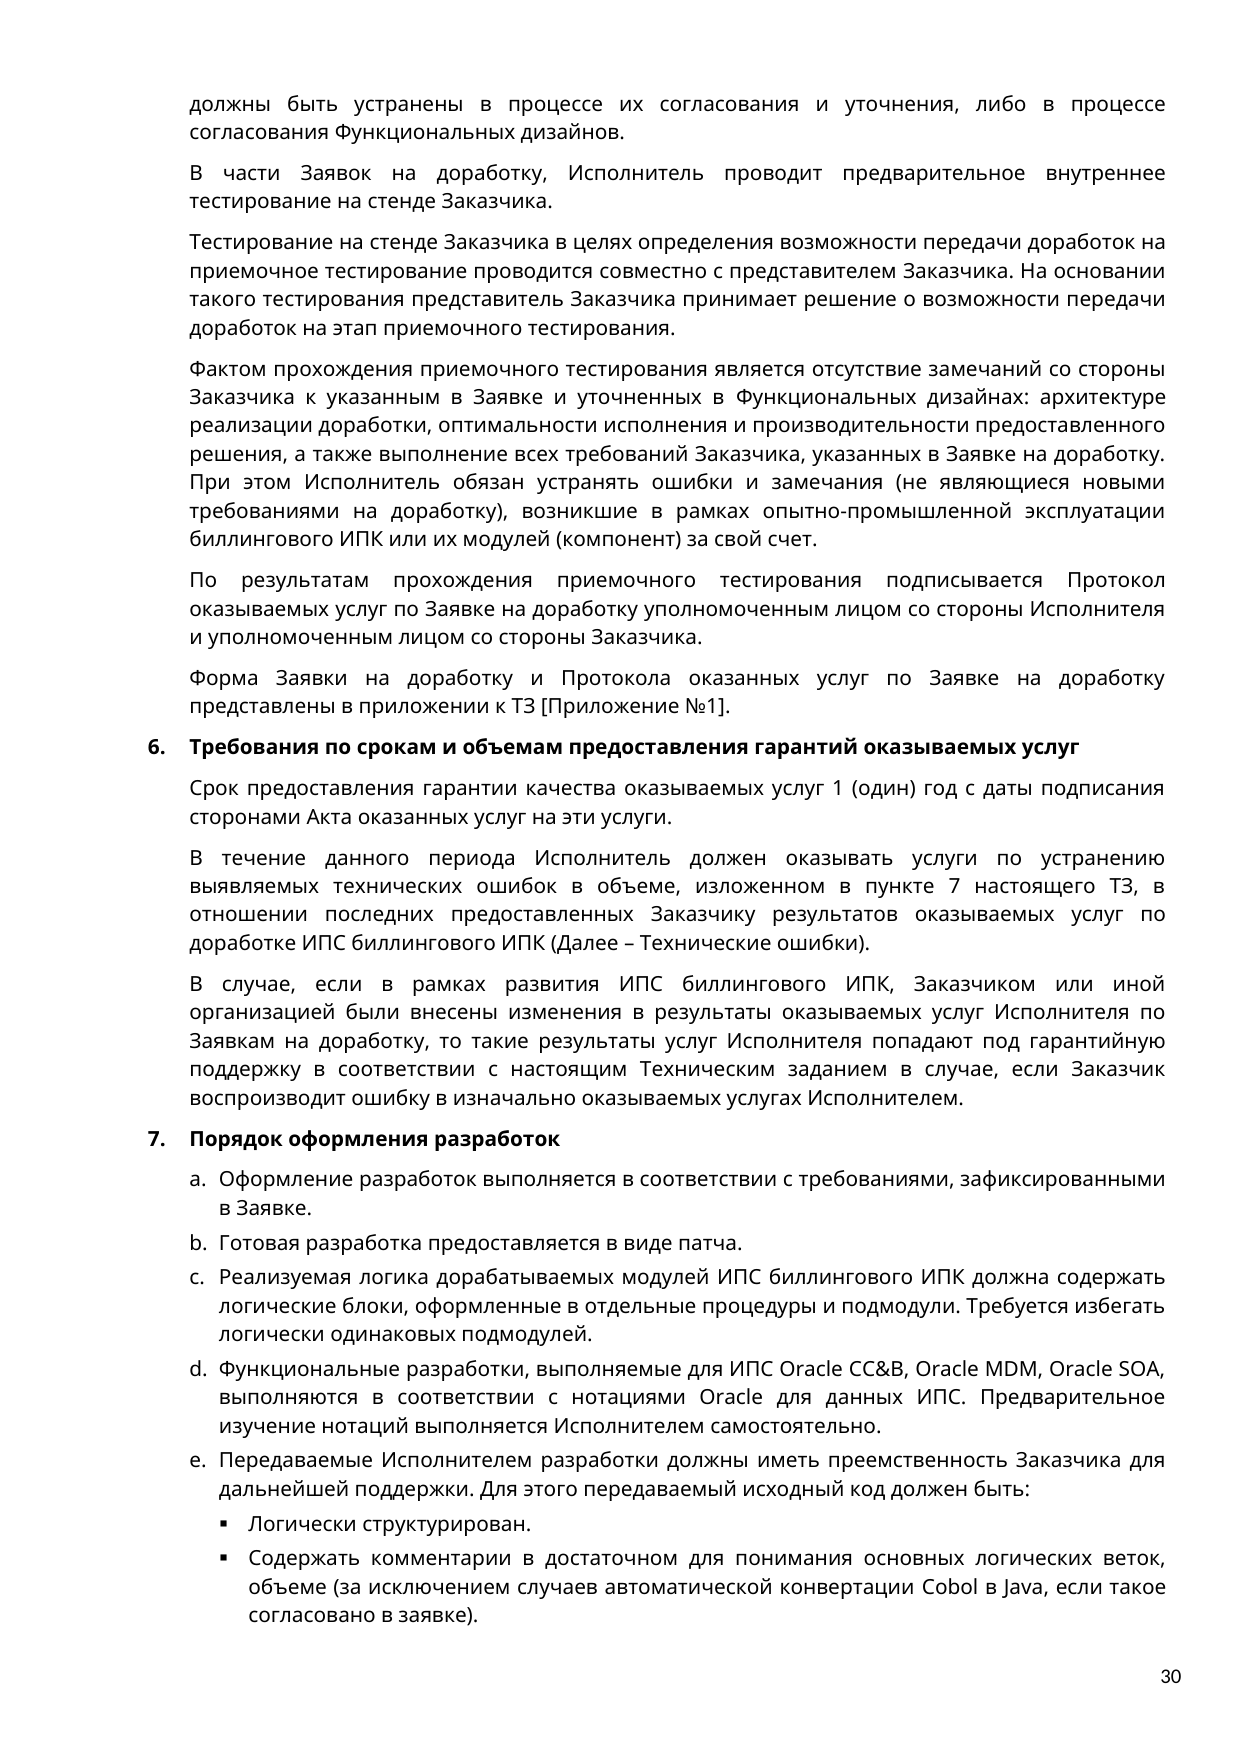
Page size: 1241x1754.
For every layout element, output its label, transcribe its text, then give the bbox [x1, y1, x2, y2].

list Требования по срокам и объемам предоставления гарантий оказываемых услуг [148, 732, 1166, 761]
text В течение данного периода Исполнитель должен оказывать услуги по устранению выявляемых технических ошибок в объеме, изложенном в пункте 7 настоящего ТЗ, в отношении последних предоставленных Заказчику результатов оказываемых услуг по доработке ИПС биллингового ИПК (Далее – Технические ошибки). [189, 843, 1166, 956]
list Содержать комментарии в достаточном для понимания основных логических веток, объеме (за исключением случаев автоматической конвертации Cobol в Java, если такое согласовано в заявке). [218, 1543, 1166, 1629]
text В части Заявок на доработку, Исполнитель проводит предварительное внутреннее тестирование на стенде Заказчика. [189, 158, 1166, 215]
list Готовая разработка предоставляется в виде патча. [189, 1228, 1166, 1256]
text По результатам прохождения приемочного тестирования подписывается Протокол оказываемых услуг по Заявке на доработку уполномоченным лицом со стороны Исполнителя и уполномоченным лицом со стороны Заказчика. [189, 565, 1166, 651]
text В случае, если в рамках развития ИПС биллингового ИПК, Заказчиком или иной организацией были внесены изменения в результаты оказываемых услуг Исполнителя по Заявкам на доработку, то такие результаты услуг Исполнителя попадают под гарантийную поддержку в соответствии с настоящим Техническим заданием в случае, если Заказчик воспроизводит ошибку в изначально оказываемых услугах Исполнителем. [189, 969, 1166, 1111]
text Форма Заявки на доработку и Протокола оказанных услуг по Заявке на доработку представлены в приложении к ТЗ [Приложение №1]. [189, 663, 1166, 720]
text Фактом прохождения приемочного тестирования является отсутствие замечаний со стороны Заказчика к указанным в Заявке и уточненных в Функциональных дизайнах: архитектуре реализации доработки, оптимальности исполнения и производительности предоставленного решения, а также выполнение всех требований Заказчика, указанных в Заявке на доработку. При этом Исполнитель обязан устранять ошибки и замечания (не являющиеся новыми требованиями на доработку), возникшие в рамках опытно-промышленной эксплуатации биллингового ИПК или их модулей (компонент) за свой счет. [189, 354, 1166, 553]
list Логически структурирован. [218, 1509, 1166, 1537]
list Передаваемые Исполнителем разработки должны иметь преемственность Заказчика для дальнейшей поддержки. Для этого передаваемый исходный код должен быть: [189, 1446, 1166, 1502]
list Порядок оформления разработок [148, 1124, 1166, 1152]
text Тестирование на стенде Заказчика в целях определения возможности передачи доработок на приемочное тестирование проводится совместно с представителем Заказчика. На основании такого тестирования представитель Заказчика принимает решение о возможности передачи доработок на этап приемочного тестирования. [189, 227, 1166, 341]
text Срок предоставления гарантии качества оказываемых услуг 1 (один) год с даты подписания сторонами Акта оказанных услуг на эти услуги. [189, 773, 1166, 830]
list Оформление разработок выполняется в соответствии с требованиями, зафиксированными в Заявке. [189, 1164, 1166, 1221]
list Функциональные разработки, выполняемые для ИПС Oracle CC&B, Oracle MDM, Oracle SOA, выполняются в соответствии с нотациями Oracle для данных ИПС. Предварительное изучение нотаций выполняется Исполнителем самостоятельно. [189, 1354, 1166, 1439]
list Реализуемая логика дорабатываемых модулей ИПС биллингового ИПК должна содержать логические блоки, оформленные в отдельные процедуры и подмодули. Требуется избегать логически одинаковых подмодулей. [189, 1262, 1166, 1348]
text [189, 89, 1166, 146]
